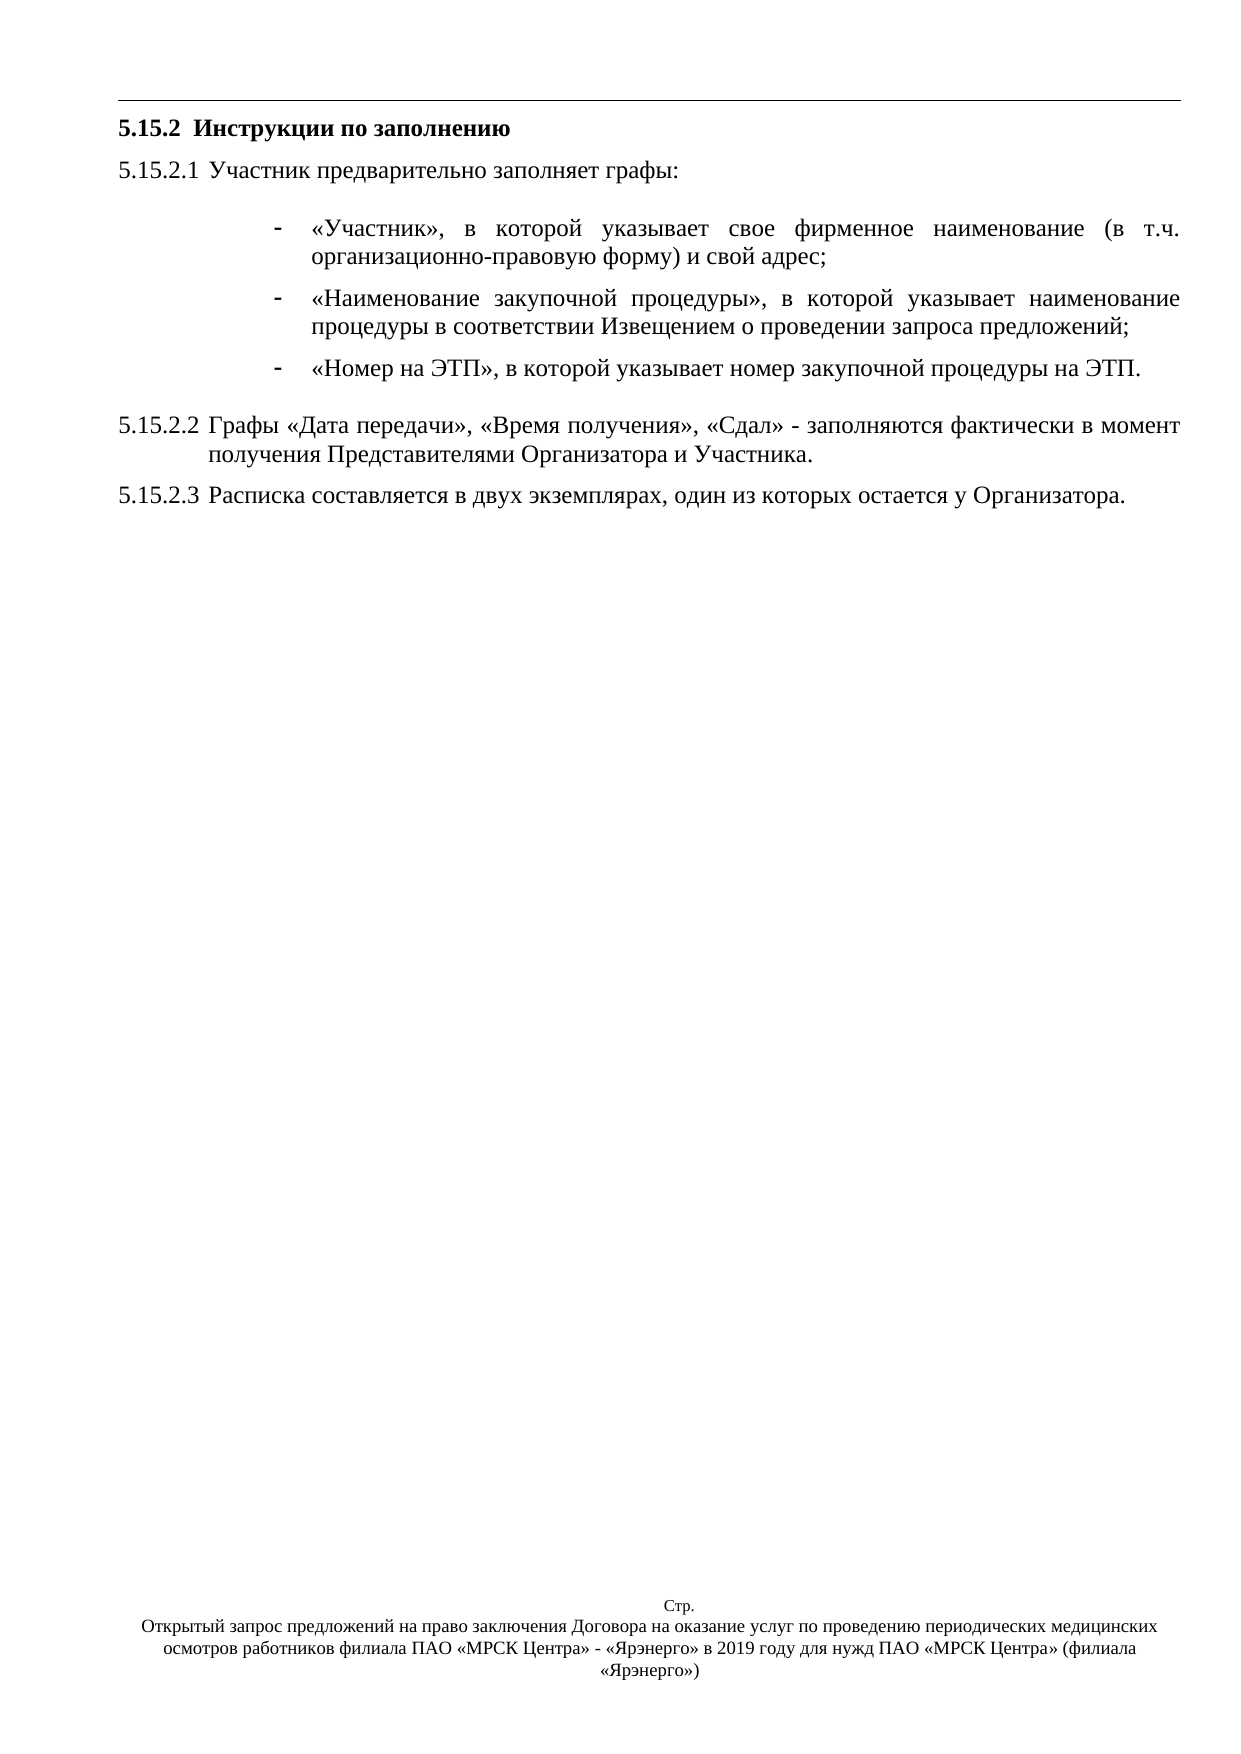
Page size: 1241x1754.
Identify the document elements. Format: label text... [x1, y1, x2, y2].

list Участник предварительно заполняет графы: [118, 155, 1181, 183]
list Расписка составляется в двух экземплярах, один из которых остается у Организатора. [118, 481, 1181, 509]
subtitle Инструкции по заполнению [118, 113, 1181, 142]
list «Участник», в которой указывает свое фирменное наименование (в т.ч. организационно-правовую форму) и свой адрес; [274, 213, 1181, 270]
list Графы «Дата передачи», «Время получения», «Сдал» - заполняются фактически в момент получения Представителями Организатора и Участника. [118, 411, 1181, 468]
list «Наименование закупочной процедуры», в которой указывает наименование процедуры в соответствии Извещением о проведении запроса предложений; [274, 283, 1181, 340]
list «Номер на ЭТП», в которой указывает номер закупочной процедуры на ЭТП. [274, 353, 1181, 381]
